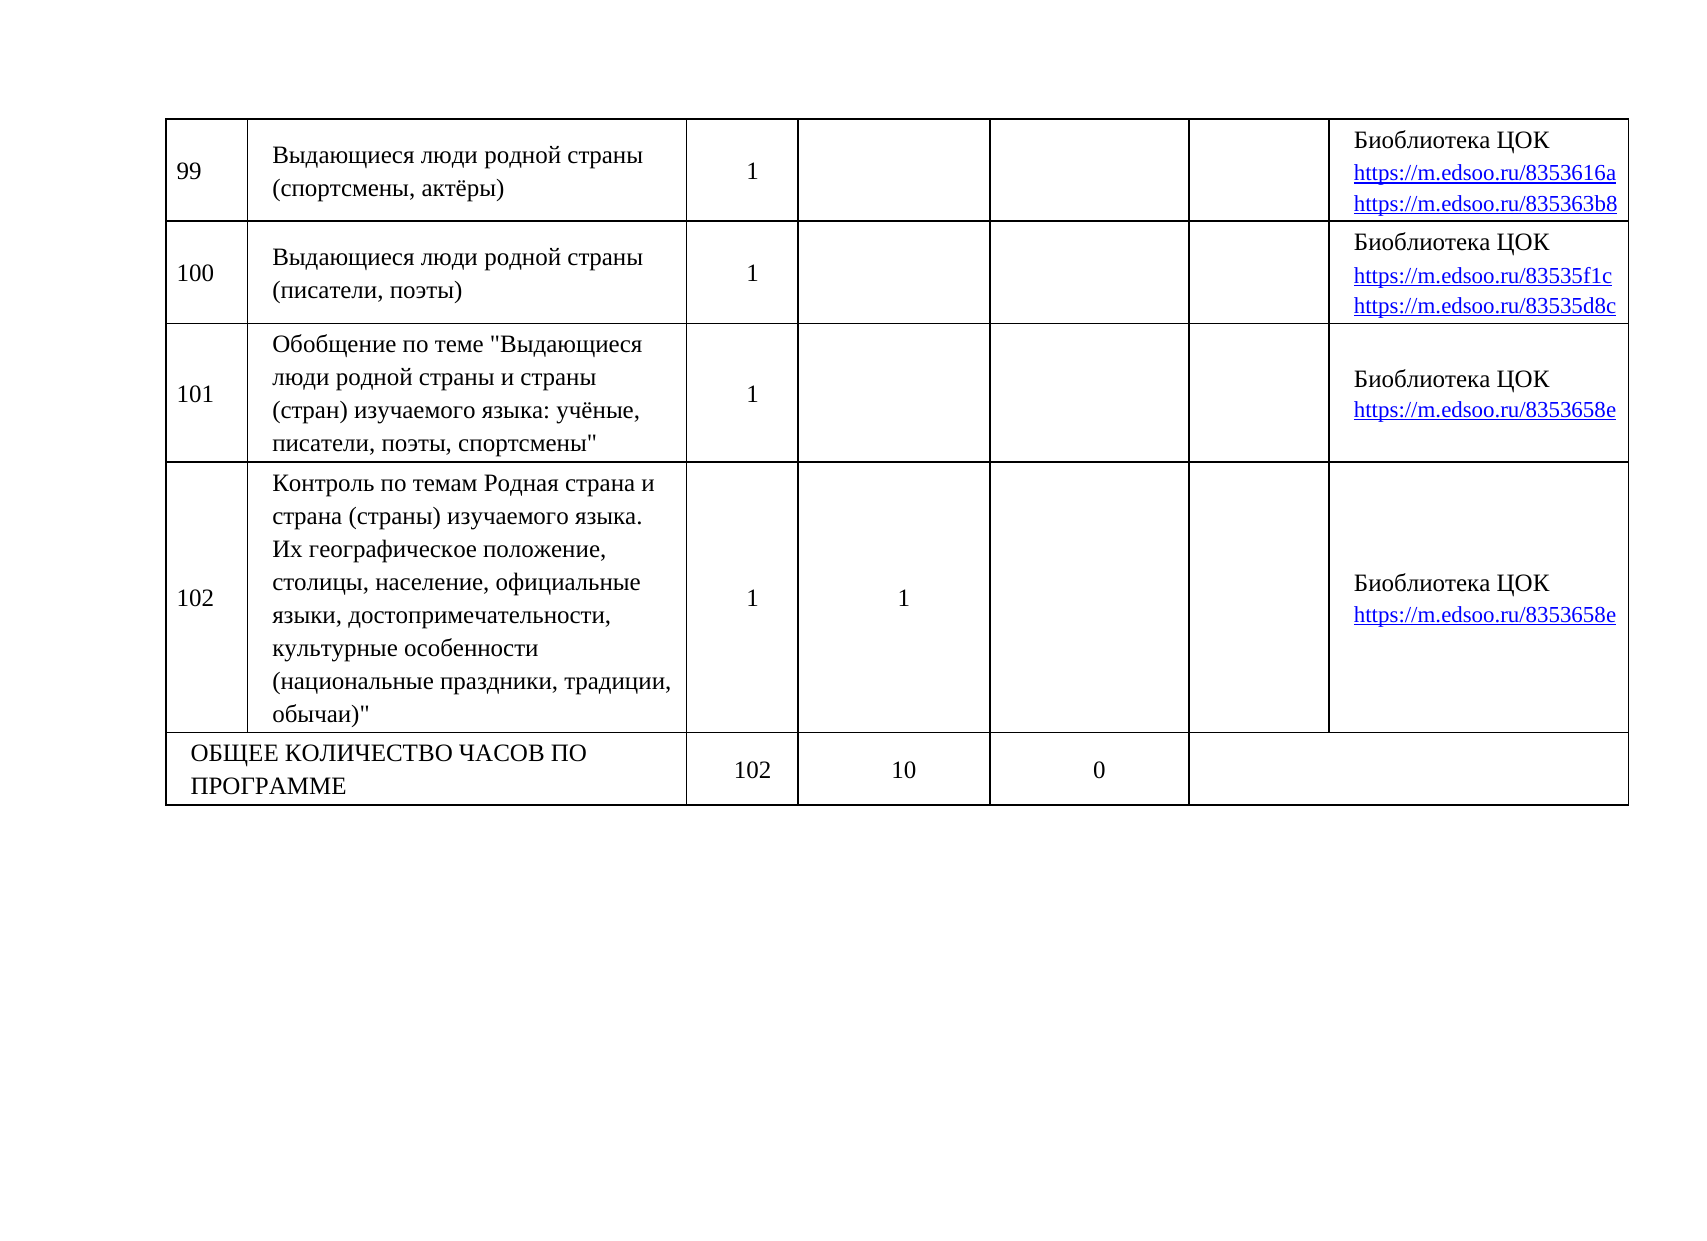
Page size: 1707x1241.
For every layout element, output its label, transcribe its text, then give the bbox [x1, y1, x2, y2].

table_cell Биоблиотека ЦОК https://m.edsoo.ru/8353658e [1330, 463, 1628, 731]
table_cell [799, 222, 989, 322]
table_cell Обобщение по теме "Выдающиеся люди родной страны и страны (стран) изучаемого языка: учёные, писатели, поэты, спортсмены" [248, 324, 686, 461]
table_cell 1 [687, 324, 797, 461]
table_cell 99 [167, 120, 247, 220]
table_cell 1 [799, 463, 989, 731]
table_cell [1190, 120, 1328, 220]
table_cell ОБЩЕЕ КОЛИЧЕСТВО ЧАСОВ ПО ПРОГРАММЕ [167, 733, 686, 804]
table_cell Контроль по темам Родная страна и страна (страны) изучаемого языка. Их географическое положение, столицы, население, официальные языки, достопримечательности, культурные особенности (национальные праздники, традиции, обычаи)" [248, 463, 686, 731]
table_cell 0 [991, 733, 1188, 804]
table_cell Выдающиеся люди родной страны (писатели, поэты) [248, 222, 686, 322]
table_cell [1190, 324, 1328, 461]
table_cell 102 [687, 733, 797, 804]
table_cell 102 [167, 463, 247, 731]
table_cell [991, 463, 1188, 731]
table_cell 100 [167, 222, 247, 322]
table_cell [799, 324, 989, 461]
table_cell Выдающиеся люди родной страны (спортсмены, актёры) [248, 120, 686, 220]
table_cell Биоблиотека ЦОК https://m.edsoo.ru/8353616a https://m.edsoo.ru/835363b8 [1330, 120, 1628, 220]
table_cell [991, 120, 1188, 220]
table_cell [1190, 733, 1628, 804]
table_cell [1190, 222, 1328, 322]
table_cell 1 [687, 463, 797, 731]
table_cell [991, 222, 1188, 322]
table_cell Биоблиотека ЦОК https://m.edsoo.ru/83535f1c https://m.edsoo.ru/83535d8c [1330, 222, 1628, 322]
table_cell [991, 324, 1188, 461]
table_cell Биоблиотека ЦОК https://m.edsoo.ru/8353658e [1330, 324, 1628, 461]
table_cell [799, 120, 989, 220]
table_cell 101 [167, 324, 247, 461]
table_cell [1190, 463, 1328, 731]
table_cell 10 [799, 733, 989, 804]
table_cell 1 [687, 222, 797, 322]
table_cell 1 [687, 120, 797, 220]
